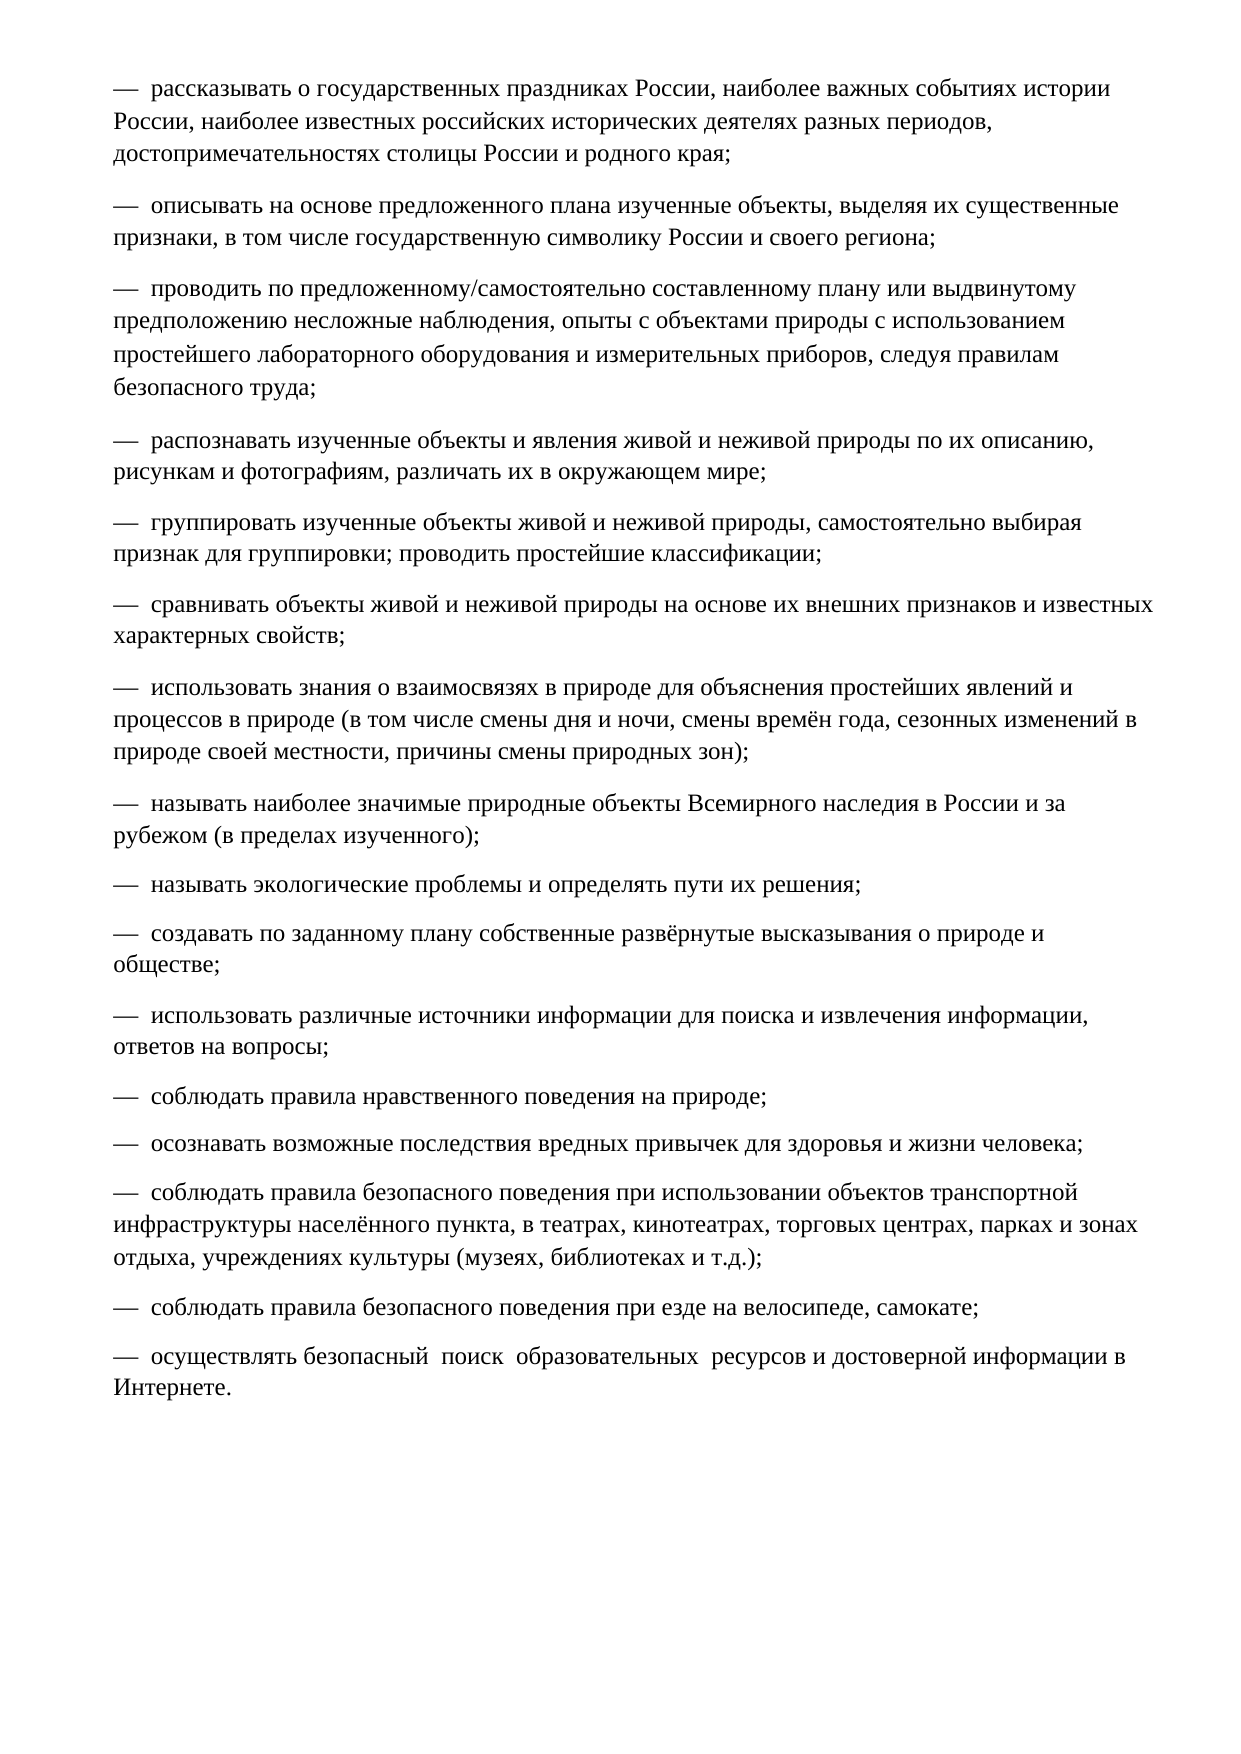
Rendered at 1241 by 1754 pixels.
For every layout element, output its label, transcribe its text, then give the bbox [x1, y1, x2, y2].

text — сравнивать объекты живой и неживой природы на основе их внешних признаков и известных характерных свойств; [113, 589, 1156, 649]
text — соблюдать правила нравственного поведения на природе; [113, 1082, 1156, 1110]
text — осознавать возможные последствия вредных привычек для здоровья и жизни человека; [113, 1130, 1156, 1157]
text — использовать знания о взаимосвязях в природе для объяснения простейших явлений и процессов в природе (в том числе смены дня и ночи, смены времён года, сезонных изменений в природе своей местности, причины смены природных зон); [113, 672, 1141, 765]
text — соблюдать правила безопасного поведения при езде на велосипеде, самокате; [113, 1294, 1156, 1321]
text — описывать на основе предложенного плана изученные объекты, выделяя их существенные признаки, в том числе государственную символику России и своего региона; [113, 190, 1126, 250]
text — соблюдать правила безопасного поведения при использовании объектов транспортной инфраструктуры населённого пункта, в театрах, кинотеатрах, торговых центрах, парках и зонах отдыха, учреждениях культуры (музеях, библиотеках и т.д.); [113, 1177, 1141, 1271]
text — группировать изученные объекты живой и неживой природы, самостоятельно выбирая признак для группировки; проводить простейшие классификации; [113, 507, 1096, 567]
text — называть наиболее значимые природные объекты Всемирного наследия в России и за рубежом (в пределах изученного); [113, 788, 1081, 848]
text — использовать различные источники информации для поиска и извлечения информации, ответов на вопросы; [113, 1000, 1096, 1060]
text — рассказывать о государственных праздниках России, наиболее важных событиях истории России, наиболее известных российских исторических деятелях разных периодов, достопримечательностях столицы России и родного края; [113, 73, 1126, 167]
text — осуществлять безопасный поиск образовательных ресурсов и достоверной информации в Интернете. [113, 1341, 1141, 1401]
text — распознавать изученные объекты и явления живой и неживой природы по их описанию, рисункам и фотографиям, различать их в окружающем мире; [113, 425, 1096, 485]
text — проводить по предложенному/самостоятельно составленному плану или выдвинутому предположению несложные наблюдения, опыты с объектами природы с использованием простейшего лабораторного оборудования и измерительных приборов, следуя правилам безопасного труда; [113, 273, 1081, 400]
text — создавать по заданному плану собственные развёрнутые высказывания о природе и обществе; [113, 918, 1051, 978]
text — называть экологические проблемы и определять пути их решения; [113, 871, 1156, 898]
